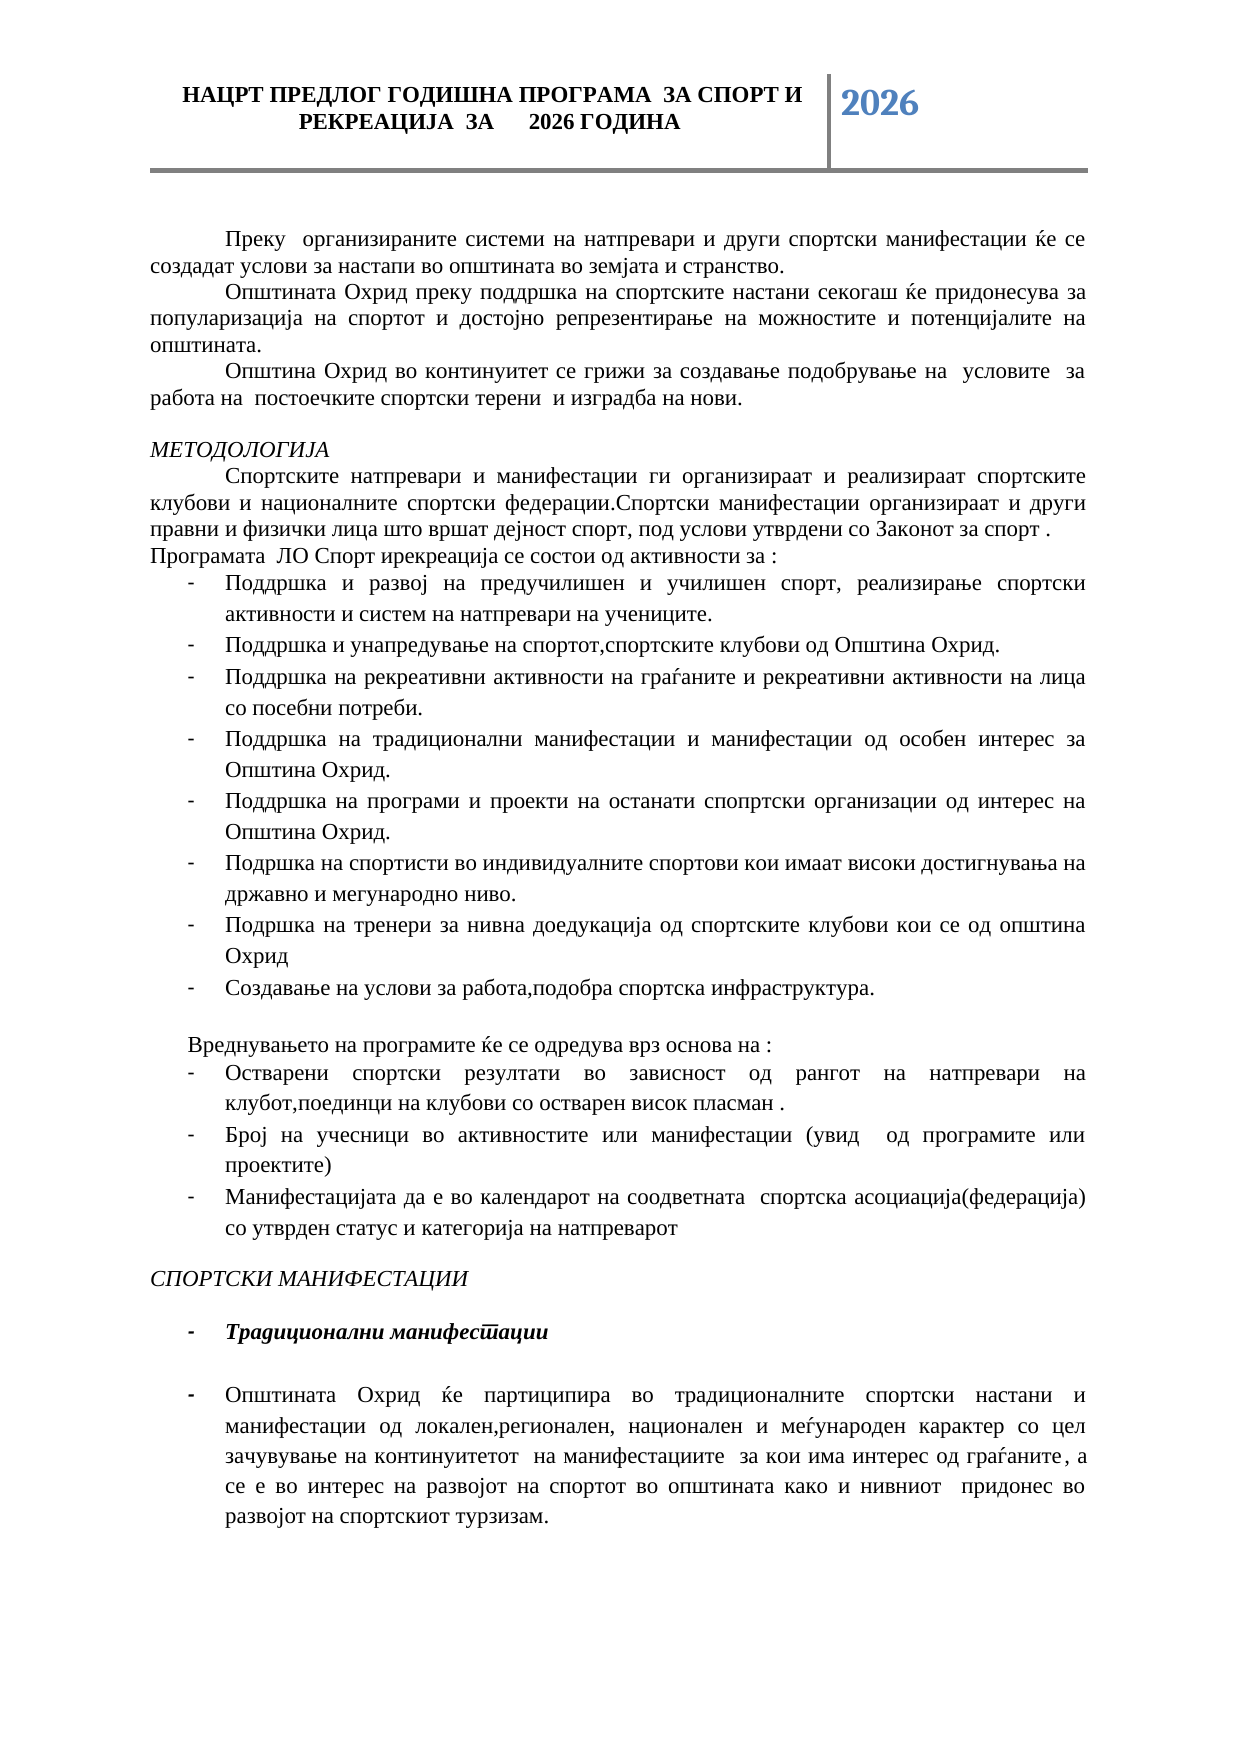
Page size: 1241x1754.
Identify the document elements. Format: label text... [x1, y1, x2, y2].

list Поддршка на програми и проекти на останати спопртски организации од интерес на Општина Охрид. [187, 786, 1087, 845]
text Вреднувањето на програмите ќе се одредува врз основа на : [150, 1031, 1087, 1058]
list Поддршка и унапредување на спортот,спортските клубови од Општина Охрид. [187, 630, 1087, 658]
list Број на учесници во активностите или манифестации (увид од програмите или проектите) [187, 1120, 1087, 1178]
list Поддршка и развој на предучилишен и училишен спорт, реализирање спортски активности и систем на натпревари на учениците. [187, 568, 1087, 626]
list Поддршка на традиционални манифестации и манифестации од особен интерес за Општина Охрид. [187, 724, 1087, 783]
text МЕТОДОЛОГИЈА [150, 436, 1087, 463]
text Општината Охрид преку поддршка на спортските настани секогаш ќе придонесува за популаризација на спортот и достојно репрезентирање на можностите и потенцијалите на општината. [150, 278, 1087, 357]
list Општината Охрид ќе партиципира во традиционалните спортски настани и манифестации од локален,регионален, национален и меѓународен карактер со цел зачувување на континуитетот на манифестациите за кои има интерес од граѓаните, а се е во интерес на развојот на спортот во општината како и нивниот придонес во развојот на спортскиот турзизам. [187, 1380, 1087, 1529]
list Подршка на спортисти во индивидуалните спортови кои имаат високи достигнувања на државно и мегународно ниво. [187, 848, 1087, 907]
text Преку организираните системи на натпревари и други спортски манифестации ќе се создадат услови за настапи во општината во земјата и странство. [150, 225, 1087, 278]
list Подршка на тренери за нивна доедукација од спортските клубови кои се од општина Охрид [187, 911, 1087, 969]
list Остварени спортски резултати во зависност од рангот на натпревари на клубот,поединци на клубови со остварен висок пласман . [187, 1058, 1087, 1116]
list Манифестацијата да е во календарот на соодветната спортска асоциација(федерација) со утврден статус и категорија на натпреварот [187, 1182, 1087, 1240]
text Општина Охрид во континуитет се грижи за создавање подобрување на условите за работа на постоечките спортски терени и изградба на нови. [150, 357, 1087, 410]
list Создавање на услови за работа,подобра спортска инфраструктура. [187, 973, 1087, 1001]
text Програмата ЛО Спорт ирекреација се состои од активности за : [150, 542, 1087, 568]
text Спортските натпревари и манифестации ги организираат и реализираат спортските клубови и националните спортски федерации.Спортски манифестации организираат и други правни и физички лица што вршат дејност спорт, под услови утврдени со Законот за спорт . [150, 463, 1087, 542]
list Поддршка на рекреативни активности на граѓаните и рекреативни активности на лица со посебни потреби. [187, 662, 1087, 721]
text СПОРТСКИ МАНИФЕСТАЦИИ [150, 1265, 1087, 1291]
list Традиционални манифестации [187, 1317, 1087, 1345]
